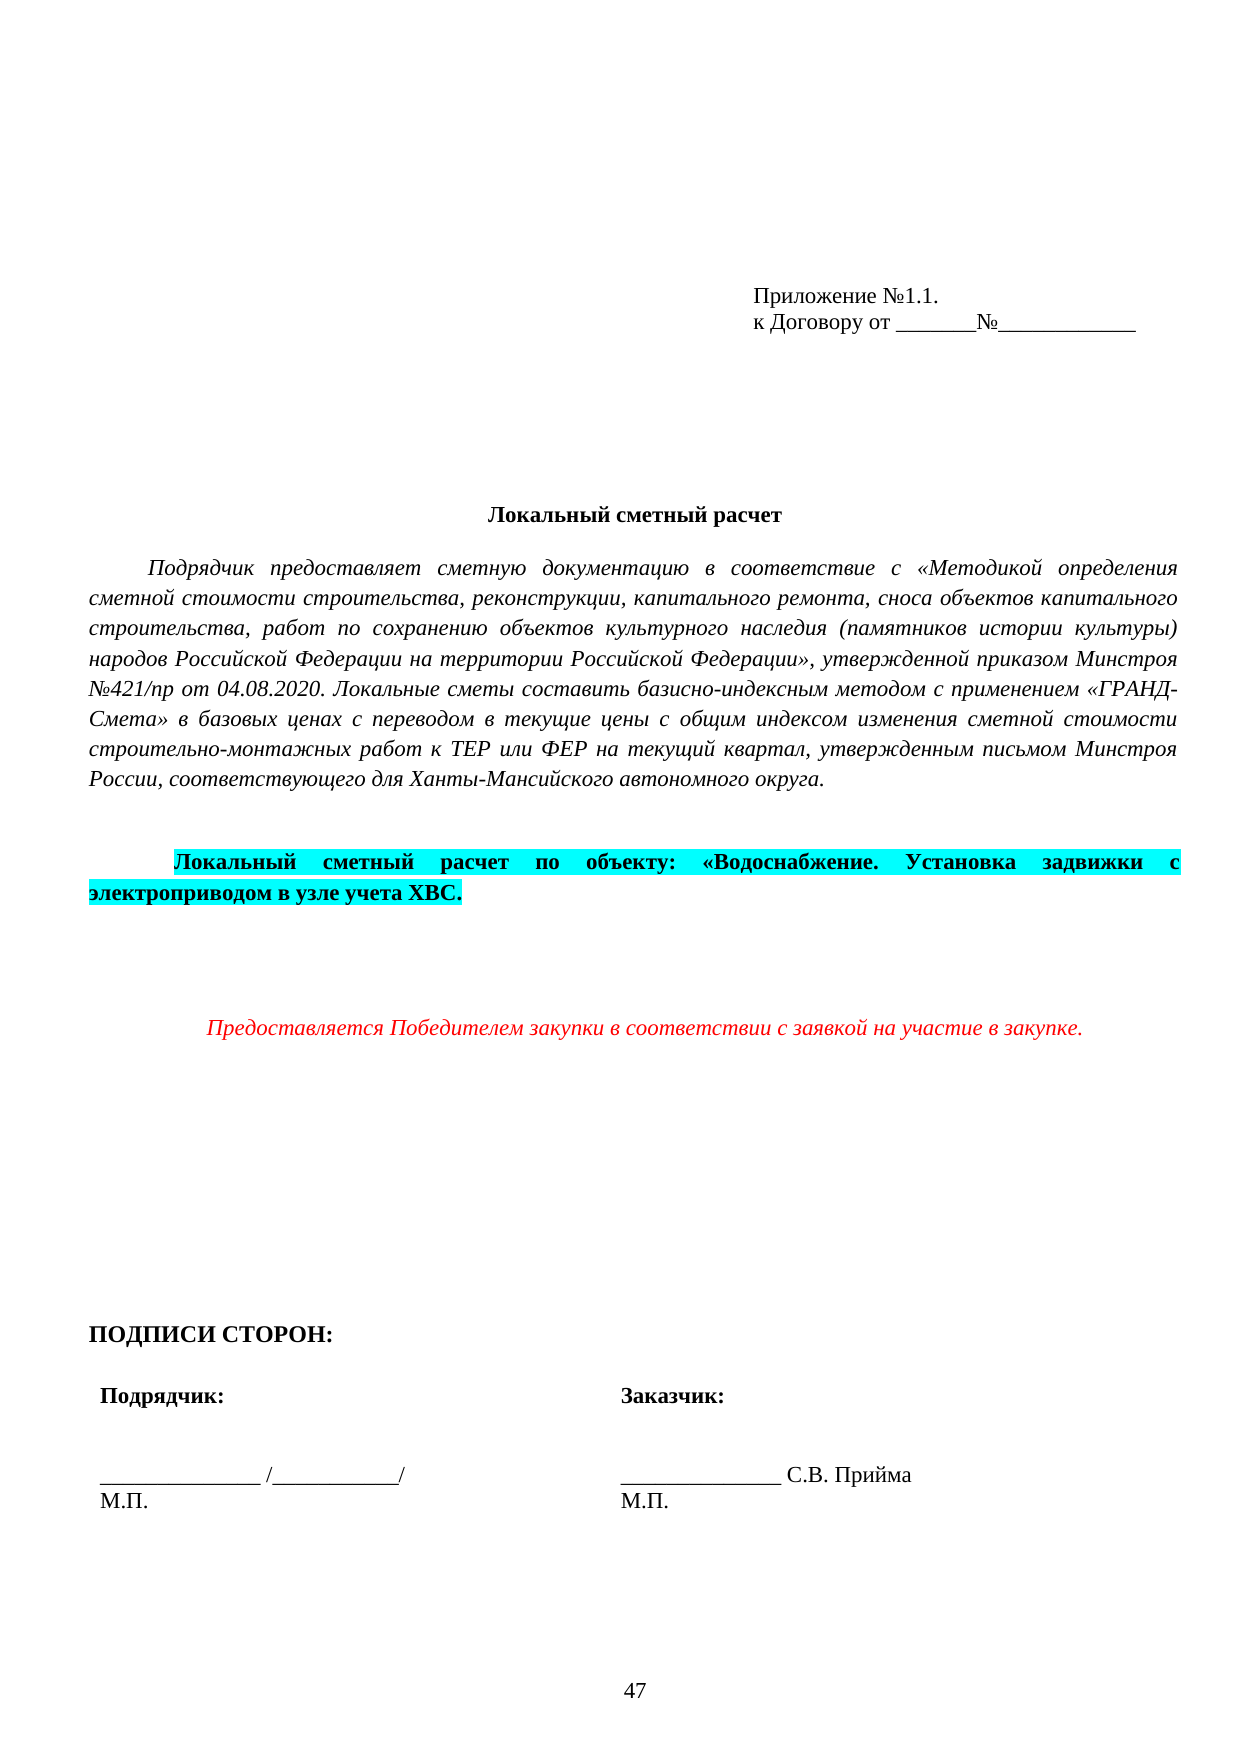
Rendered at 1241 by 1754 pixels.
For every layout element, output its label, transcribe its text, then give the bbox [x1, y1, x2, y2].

text Локальный сметный расчет по объекту: «Водоснабжение. Установка задвижки с электроприводом в узле учета ХВС. [89, 848, 1181, 905]
text Локальный сметный расчет [89, 501, 1181, 528]
text Приложение №1.1. [89, 282, 1181, 308]
text к Договору от _______№____________ [89, 308, 1181, 334]
table_header Подрядчик: ______________ /___________/ М.П. [89, 1382, 609, 1514]
text ПОДПИСИ СТОРОН: [89, 1321, 1181, 1348]
text Предоставляется Победителем закупки в соответствии с заявкой на участие в закупке. [89, 1014, 1181, 1041]
table_header Заказчик: ______________ С.В. Прийма М.П. [609, 1382, 1130, 1514]
list Подрядчик предоставляет сметную документацию в соответствие с «Методикой определения сметной стоимости строительства, реконструкции, капитального ремонта, сноса объектов капитального строительства, работ по сохранению объектов культурного наследия (памятников истории культуры) народов Российской Федерации на территории Российской Федерации», утвержденной приказом Минстроя №421/пр от 04.08.2020. Локальные сметы составить базисно-индексным методом с применением «ГРАНД-Смета» в базовых ценах с переводом в текущие цены с общим индексом изменения сметной стоимости строительно-монтажных работ к ТЕР или ФЕР на текущий квартал, утвержденным письмом Минстроя России, соответствующего для Ханты-Мансийского автономного округа. [89, 554, 1181, 792]
